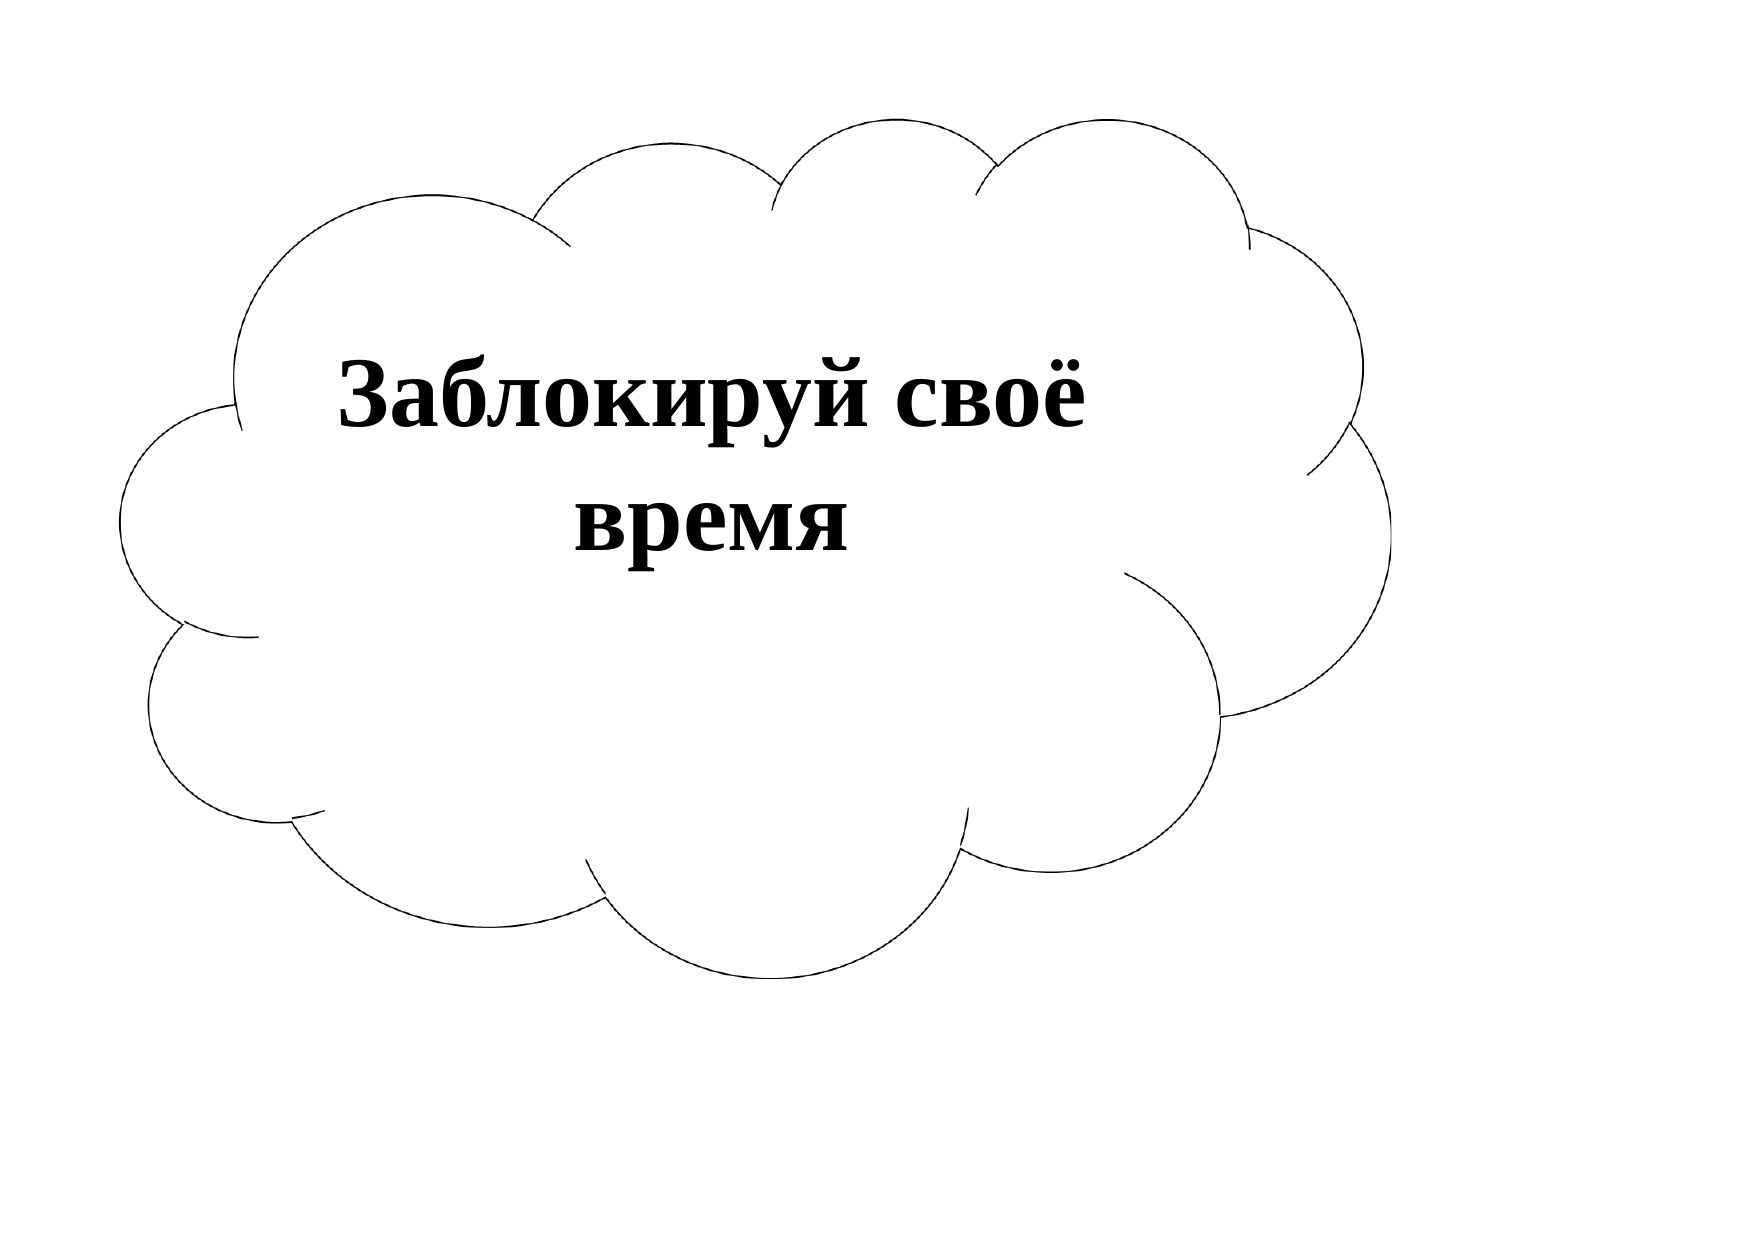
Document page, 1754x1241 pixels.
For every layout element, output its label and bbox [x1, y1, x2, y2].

picture [118, 118, 1392, 979]
